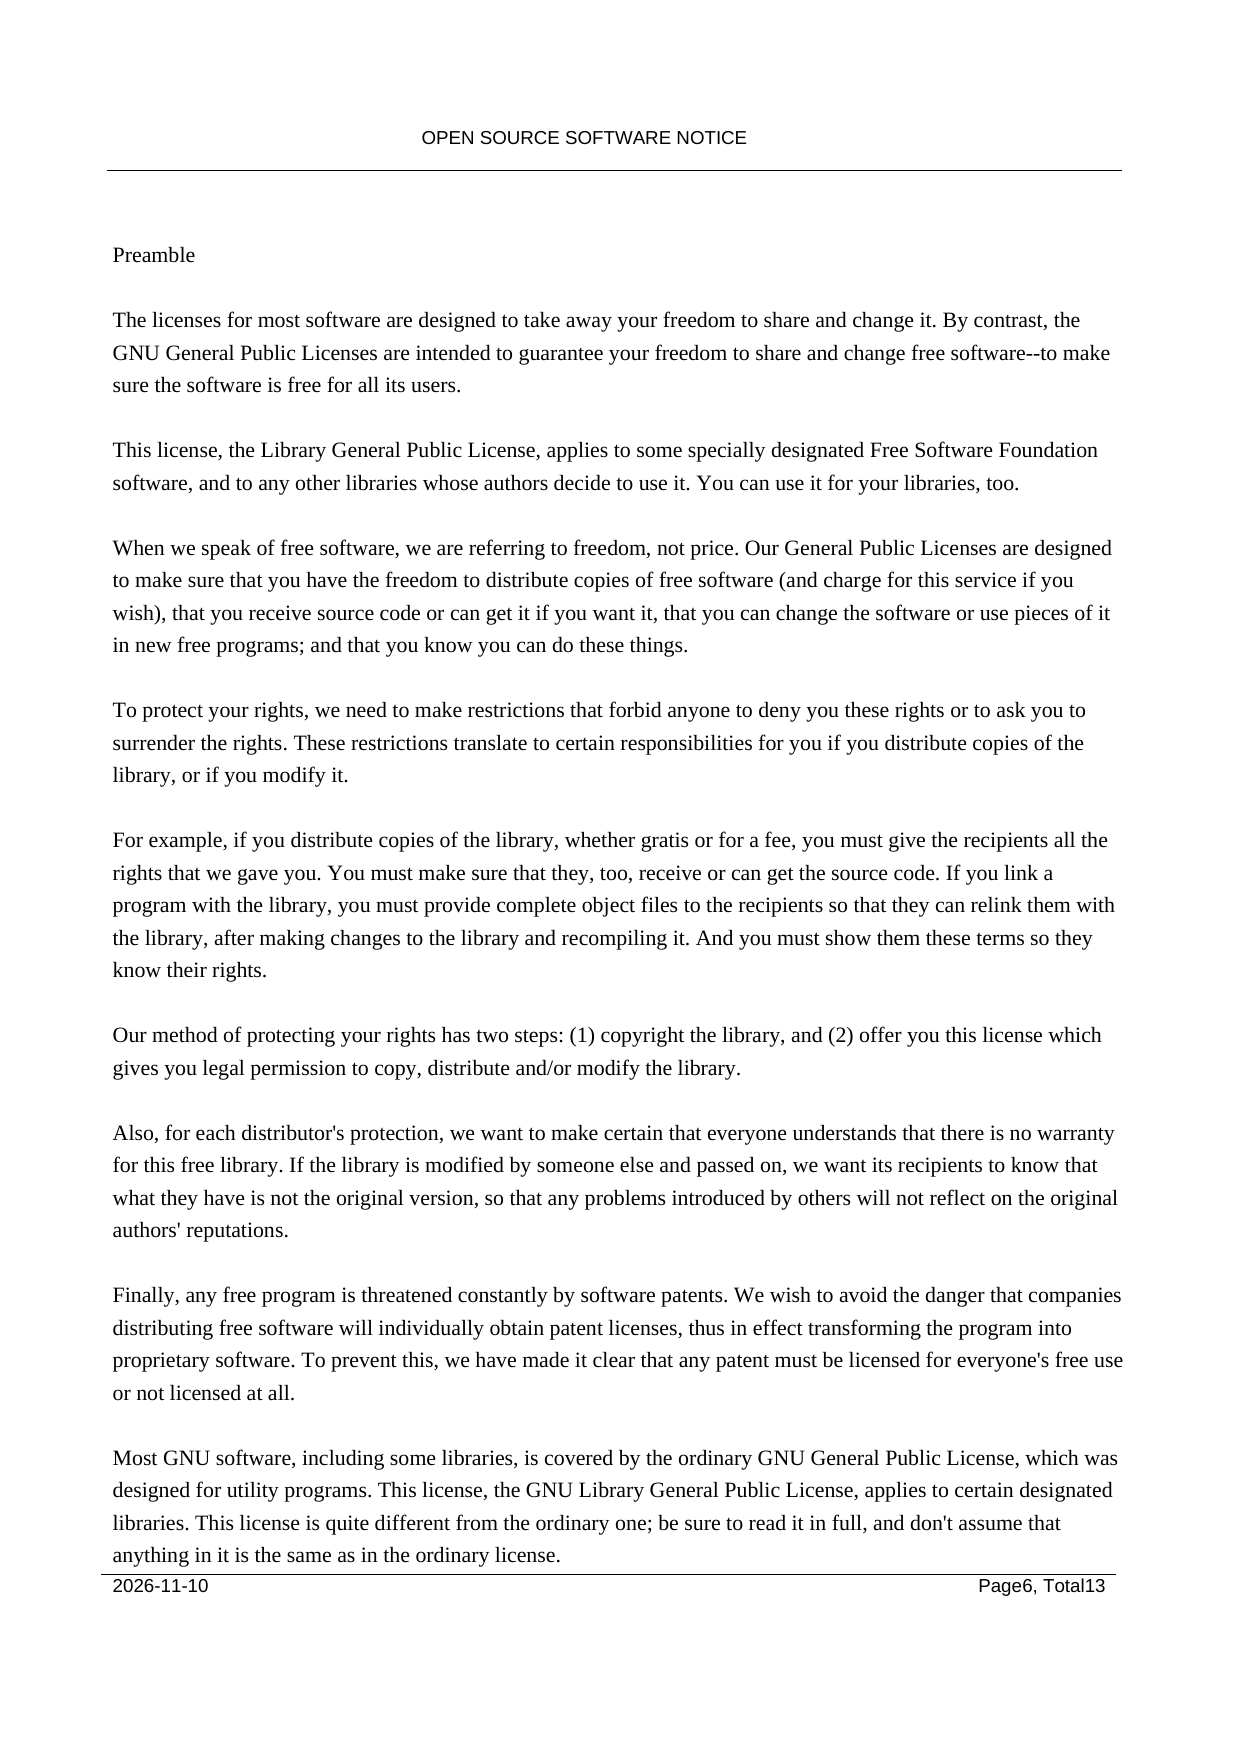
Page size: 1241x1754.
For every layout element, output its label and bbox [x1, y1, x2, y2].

text [112, 206, 1128, 1571]
